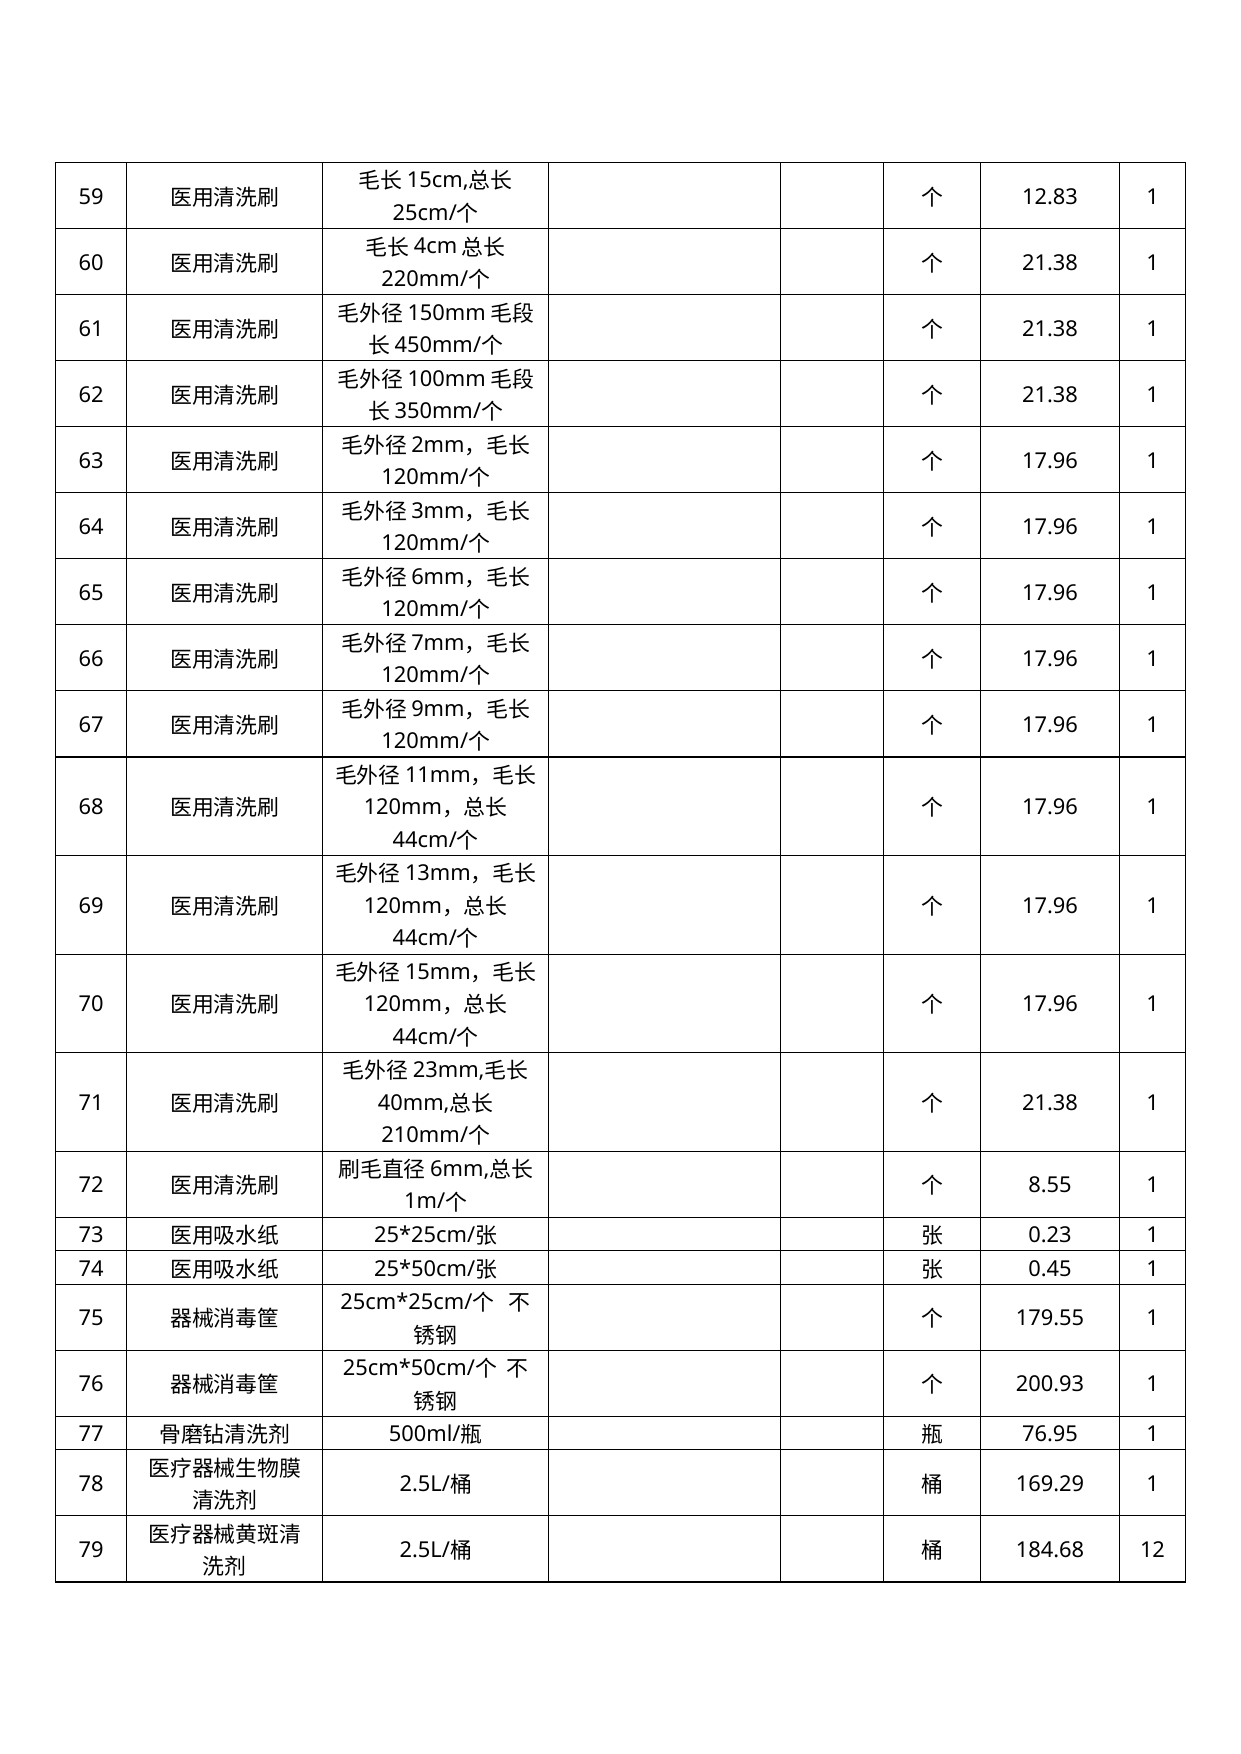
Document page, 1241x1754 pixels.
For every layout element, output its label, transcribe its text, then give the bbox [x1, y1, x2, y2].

table_cell 184.68 [981, 1516, 1119, 1581]
table_cell 17.96 [981, 427, 1119, 492]
table_cell 1 [1120, 625, 1185, 690]
table_cell 个 [884, 691, 980, 756]
table_cell [549, 691, 780, 756]
table_cell 个 [884, 1285, 980, 1350]
table_cell [781, 955, 883, 1052]
table_cell 21.38 [981, 295, 1119, 360]
table_cell [781, 427, 883, 492]
table_cell [781, 1450, 883, 1515]
table_cell [781, 361, 883, 426]
table_cell [549, 1152, 780, 1217]
table_cell 12.83 [981, 163, 1119, 228]
table_cell 个 [884, 361, 980, 426]
table_cell 69 [56, 856, 126, 953]
table_cell [781, 163, 883, 228]
table_cell 1 [1120, 229, 1185, 294]
table_cell 医用吸水纸 [127, 1251, 322, 1284]
table_cell [781, 1351, 883, 1416]
table_cell 医用清洗刷 [127, 361, 322, 426]
table_cell [549, 856, 780, 953]
table_cell 毛外径13mm，毛长120mm，总长44cm/个 [323, 856, 548, 953]
table_cell [781, 1053, 883, 1151]
table_cell 70 [56, 955, 126, 1052]
table_cell [549, 1450, 780, 1515]
table_cell [549, 163, 780, 228]
table_cell 器械消毒筐 [127, 1285, 322, 1350]
table_cell 毛外径7mm，毛长120mm/个 [323, 625, 548, 690]
table_cell 骨磨钻清洗剂 [127, 1417, 322, 1449]
table_cell 75 [56, 1285, 126, 1350]
table_cell [549, 1516, 780, 1581]
table_cell 17.96 [981, 856, 1119, 953]
table_cell 医用清洗刷 [127, 691, 322, 756]
table_cell [549, 1218, 780, 1250]
table_cell 医用清洗刷 [127, 493, 322, 558]
table_cell 医用清洗刷 [127, 1152, 322, 1217]
table_cell 68 [56, 758, 126, 855]
table_cell 65 [56, 559, 126, 624]
table_cell 瓶 [884, 1417, 980, 1449]
table_cell [549, 559, 780, 624]
table_cell [549, 493, 780, 558]
table_cell 医用清洗刷 [127, 955, 322, 1052]
table_cell 1 [1120, 758, 1185, 855]
table_cell 个 [884, 427, 980, 492]
table_cell 60 [56, 229, 126, 294]
table_cell 1 [1120, 1450, 1185, 1515]
table_cell 17.96 [981, 625, 1119, 690]
table_cell 医疗器械黄斑清洗剂 [127, 1516, 322, 1581]
table_cell [781, 1218, 883, 1250]
table_cell [549, 1251, 780, 1284]
table_cell 毛外径2mm，毛长120mm/个 [323, 427, 548, 492]
table_cell 医用清洗刷 [127, 427, 322, 492]
table_cell 63 [56, 427, 126, 492]
table_cell 1 [1120, 1285, 1185, 1350]
table_cell 71 [56, 1053, 126, 1151]
table_cell 医用清洗刷 [127, 758, 322, 855]
table_cell 2.5L/桶 [323, 1516, 548, 1581]
table_cell 67 [56, 691, 126, 756]
table_cell 毛外径100mm毛段长350mm/个 [323, 361, 548, 426]
table_cell 个 [884, 229, 980, 294]
table_cell 17.96 [981, 955, 1119, 1052]
table_cell 74 [56, 1251, 126, 1284]
table_cell 毛外径9mm，毛长120mm/个 [323, 691, 548, 756]
table_cell 刷毛直径6mm,总长1m/个 [323, 1152, 548, 1217]
table_cell 73 [56, 1218, 126, 1250]
table_cell 毛外径3mm，毛长120mm/个 [323, 493, 548, 558]
table_cell 25cm*25cm/个 不锈钢 [323, 1285, 548, 1350]
table_cell [781, 295, 883, 360]
table_cell 61 [56, 295, 126, 360]
table_cell 64 [56, 493, 126, 558]
table_cell 个 [884, 1351, 980, 1416]
table_cell [549, 361, 780, 426]
table_cell [549, 229, 780, 294]
table_cell 毛长15cm,总长25cm/个 [323, 163, 548, 228]
table_cell [781, 1417, 883, 1449]
table_cell 66 [56, 625, 126, 690]
table_cell [781, 493, 883, 558]
table_cell [781, 1516, 883, 1581]
table_cell 医用清洗刷 [127, 1053, 322, 1151]
table_cell 1 [1120, 295, 1185, 360]
table_cell 个 [884, 295, 980, 360]
table_cell [781, 691, 883, 756]
table_cell 1 [1120, 1417, 1185, 1449]
table_cell 17.96 [981, 758, 1119, 855]
table_cell 77 [56, 1417, 126, 1449]
table_cell 62 [56, 361, 126, 426]
table_cell 17.96 [981, 493, 1119, 558]
table_cell [781, 229, 883, 294]
table_cell 59 [56, 163, 126, 228]
table_cell 179.55 [981, 1285, 1119, 1350]
table_cell 医用清洗刷 [127, 625, 322, 690]
table_cell 张 [884, 1251, 980, 1284]
table_cell 500ml/瓶 [323, 1417, 548, 1449]
table_cell 1 [1120, 1053, 1185, 1151]
table_cell [549, 1417, 780, 1449]
table_cell 21.38 [981, 1053, 1119, 1151]
table_cell 76 [56, 1351, 126, 1416]
table_cell 张 [884, 1218, 980, 1250]
table_cell 1 [1120, 361, 1185, 426]
table_cell 76.95 [981, 1417, 1119, 1449]
table_cell 器械消毒筐 [127, 1351, 322, 1416]
table_cell 毛外径15mm，毛长120mm，总长44cm/个 [323, 955, 548, 1052]
table_cell [781, 559, 883, 624]
table_cell 17.96 [981, 691, 1119, 756]
table_cell 医用吸水纸 [127, 1218, 322, 1250]
table_cell 个 [884, 1152, 980, 1217]
table_cell 医用清洗刷 [127, 163, 322, 228]
table_cell 79 [56, 1516, 126, 1581]
table_cell 21.38 [981, 229, 1119, 294]
table_cell 1 [1120, 559, 1185, 624]
table_cell 1 [1120, 856, 1185, 953]
table_cell 个 [884, 1053, 980, 1151]
table_cell 1 [1120, 427, 1185, 492]
table_cell 个 [884, 559, 980, 624]
table_cell [781, 1285, 883, 1350]
table_cell 8.55 [981, 1152, 1119, 1217]
table_cell 医用清洗刷 [127, 295, 322, 360]
table_cell 1 [1120, 955, 1185, 1052]
table_cell 0.45 [981, 1251, 1119, 1284]
table_cell 1 [1120, 1152, 1185, 1217]
table_cell 2.5L/桶 [323, 1450, 548, 1515]
table_cell 毛外径11mm，毛长120mm，总长44cm/个 [323, 758, 548, 855]
table_cell [549, 1285, 780, 1350]
table_cell 1 [1120, 493, 1185, 558]
table_cell [549, 625, 780, 690]
table_cell 1 [1120, 163, 1185, 228]
table_cell 200.93 [981, 1351, 1119, 1416]
table_cell 毛长4cm总长220mm/个 [323, 229, 548, 294]
table_cell [549, 1053, 780, 1151]
table_cell [549, 1351, 780, 1416]
table_cell 医疗器械生物膜清洗剂 [127, 1450, 322, 1515]
table_cell 78 [56, 1450, 126, 1515]
table_cell [781, 1251, 883, 1284]
table_cell 毛外径6mm，毛长120mm/个 [323, 559, 548, 624]
table_cell 12 [1120, 1516, 1185, 1581]
table_cell 1 [1120, 1251, 1185, 1284]
table_cell [549, 427, 780, 492]
table_cell 医用清洗刷 [127, 856, 322, 953]
table_cell 1 [1120, 1351, 1185, 1416]
table_cell 25*50cm/张 [323, 1251, 548, 1284]
table_cell 169.29 [981, 1450, 1119, 1515]
table_cell 72 [56, 1152, 126, 1217]
table_cell [549, 295, 780, 360]
table_cell 个 [884, 163, 980, 228]
table_cell 个 [884, 758, 980, 855]
table_cell [549, 955, 780, 1052]
table_cell 医用清洗刷 [127, 229, 322, 294]
table_cell 个 [884, 955, 980, 1052]
table_cell 1 [1120, 691, 1185, 756]
table_cell 21.38 [981, 361, 1119, 426]
table_cell 毛外径23mm,毛长40mm,总长210mm/个 [323, 1053, 548, 1151]
table_cell 个 [884, 856, 980, 953]
table_cell [781, 1152, 883, 1217]
table_cell 毛外径150mm毛段长450mm/个 [323, 295, 548, 360]
table_cell [781, 856, 883, 953]
table_cell 个 [884, 493, 980, 558]
table_cell 医用清洗刷 [127, 559, 322, 624]
table_cell 桶 [884, 1516, 980, 1581]
table_cell [549, 758, 780, 855]
table_cell 17.96 [981, 559, 1119, 624]
table_cell 25*25cm/张 [323, 1218, 548, 1250]
table_cell 个 [884, 625, 980, 690]
table_cell 25cm*50cm/个 不锈钢 [323, 1351, 548, 1416]
table_cell 1 [1120, 1218, 1185, 1250]
table_cell 桶 [884, 1450, 980, 1515]
table_cell [781, 625, 883, 690]
table_cell 0.23 [981, 1218, 1119, 1250]
table_cell [781, 758, 883, 855]
